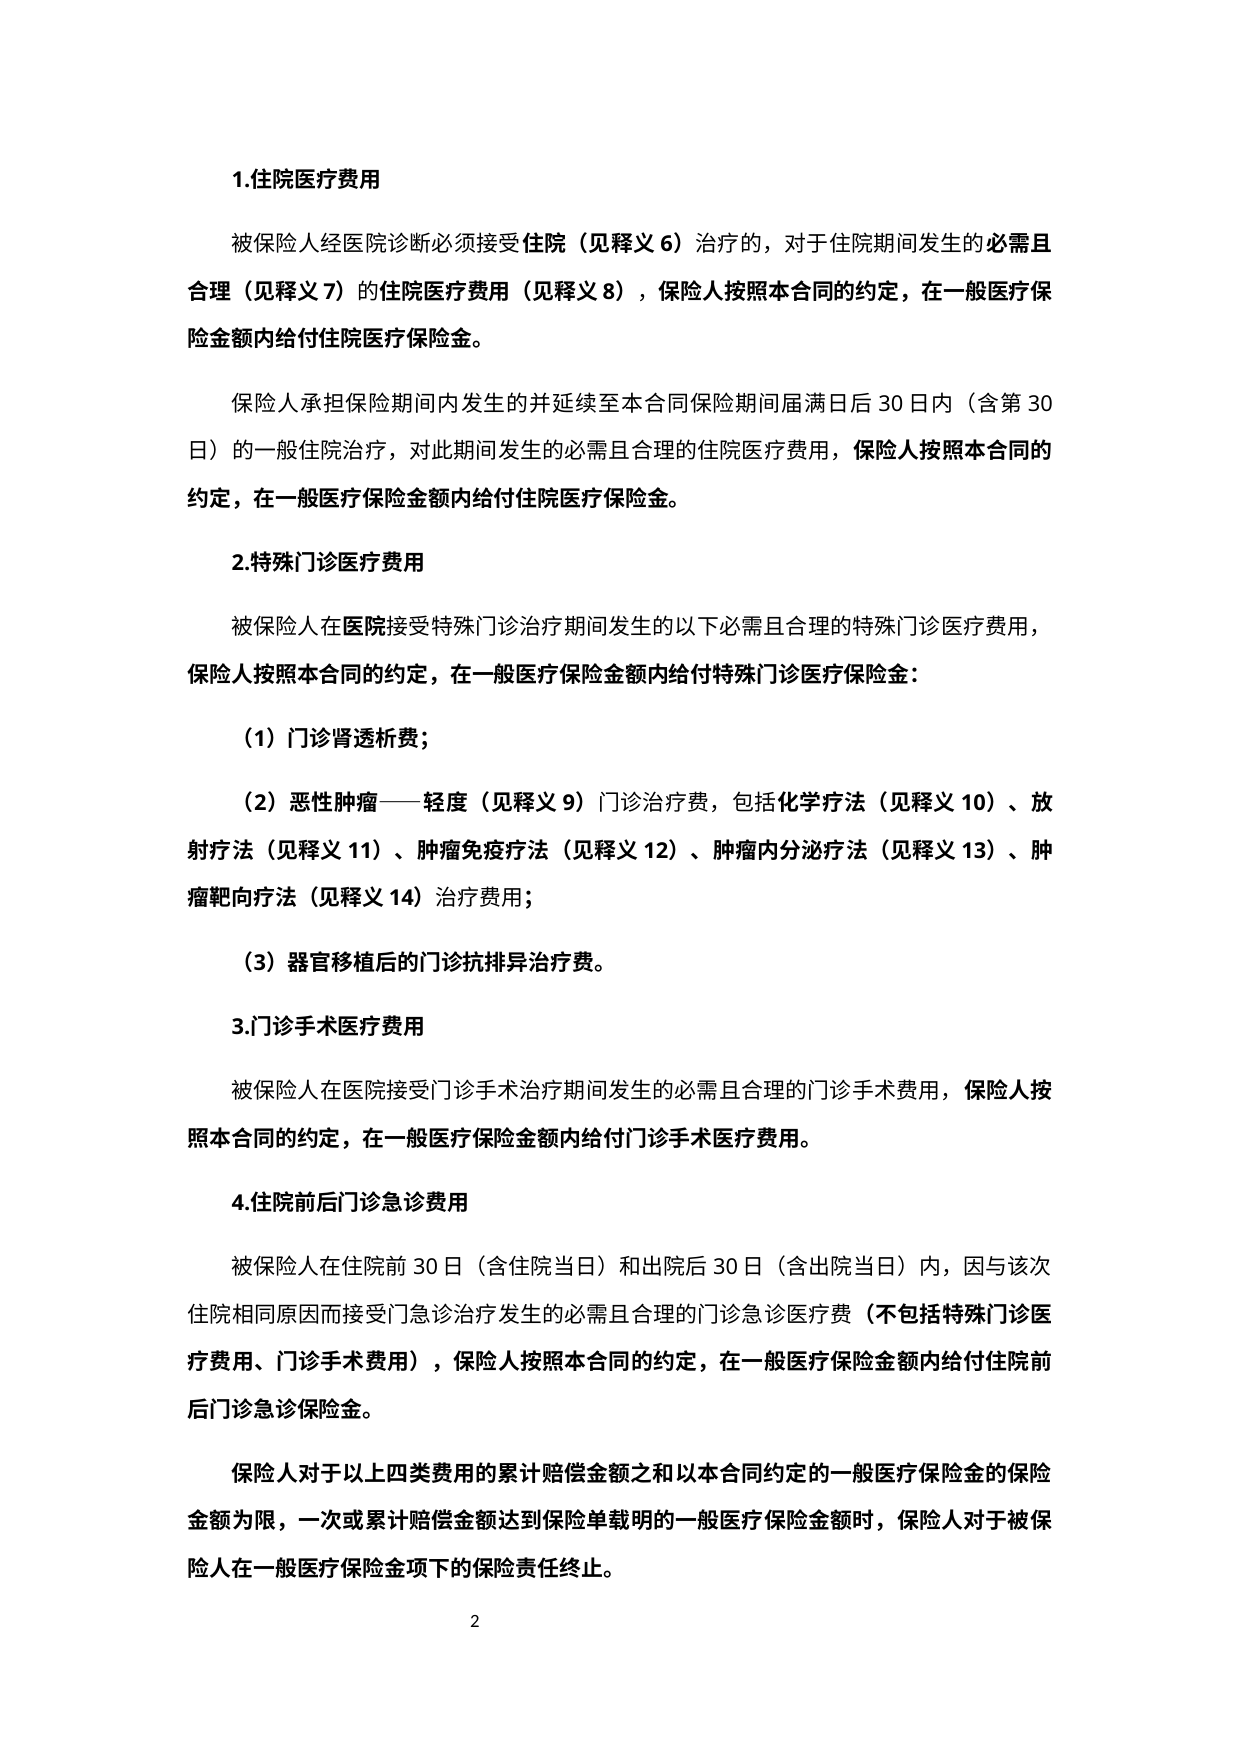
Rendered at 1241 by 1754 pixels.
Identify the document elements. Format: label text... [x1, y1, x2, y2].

text 4.住院前后门诊急诊费用 [187, 1185, 1053, 1217]
text 被保险人在医院接受门诊手术治疗期间发生的必需且合理的门诊手术费用，保险人按照本合同的约定，在一般医疗保险金额内给付门诊手术医疗费用。 [187, 1073, 1053, 1152]
text 被保险人在医院接受特殊门诊治疗期间发生的以下必需且合理的特殊门诊医疗费用，保险人按照本合同的约定，在一般医疗保险金额内给付特殊门诊医疗保险金： [187, 609, 1053, 688]
text 2.特殊门诊医疗费用 [187, 545, 1053, 577]
text 1.住院医疗费用 [187, 162, 1053, 194]
text 保险人承担保险期间内发生的并延续至本合同保险期间届满日后30日内（含第30日）的一般住院治疗，对此期间发生的必需且合理的住院医疗费用，保险人按照本合同的约定，在一般医疗保险金额内给付住院医疗保险金。 [187, 386, 1053, 512]
text 被保险人经医院诊断必须接受住院（见释义6）治疗的，对于住院期间发生的必需且合理（见释义7）的住院医疗费用（见释义8），保险人按照本合同的约定，在一般医疗保险金额内给付住院医疗保险金。 [187, 226, 1053, 353]
text （2）恶性肿瘤——轻度（见释义9）门诊治疗费，包括化学疗法（见释义10）、放射疗法（见释义11）、肿瘤免疫疗法（见释义12）、肿瘤内分泌疗法（见释义13）、肿瘤靶向疗法（见释义14）治疗费用； [187, 785, 1053, 912]
text 被保险人在住院前30日（含住院当日）和出院后30日（含出院当日）内，因与该次住院相同原因而接受门急诊治疗发生的必需且合理的门诊急诊医疗费（不包括特殊门诊医疗费用、门诊手术费用），保险人按照本合同的约定，在一般医疗保险金额内给付住院前后门诊急诊保险金。 [187, 1249, 1053, 1423]
text （3）器官移植后的门诊抗排异治疗费。 [187, 944, 1053, 976]
text （1）门诊肾透析费； [187, 721, 1053, 753]
text 保险人对于以上四类费用的累计赔偿金额之和以本合同约定的一般医疗保险金的保险金额为限，一次或累计赔偿金额达到保险单载明的一般医疗保险金额时，保险人对于被保险人在一般医疗保险金项下的保险责任终止。 [187, 1456, 1053, 1582]
text 3.门诊手术医疗费用 [187, 1009, 1053, 1041]
